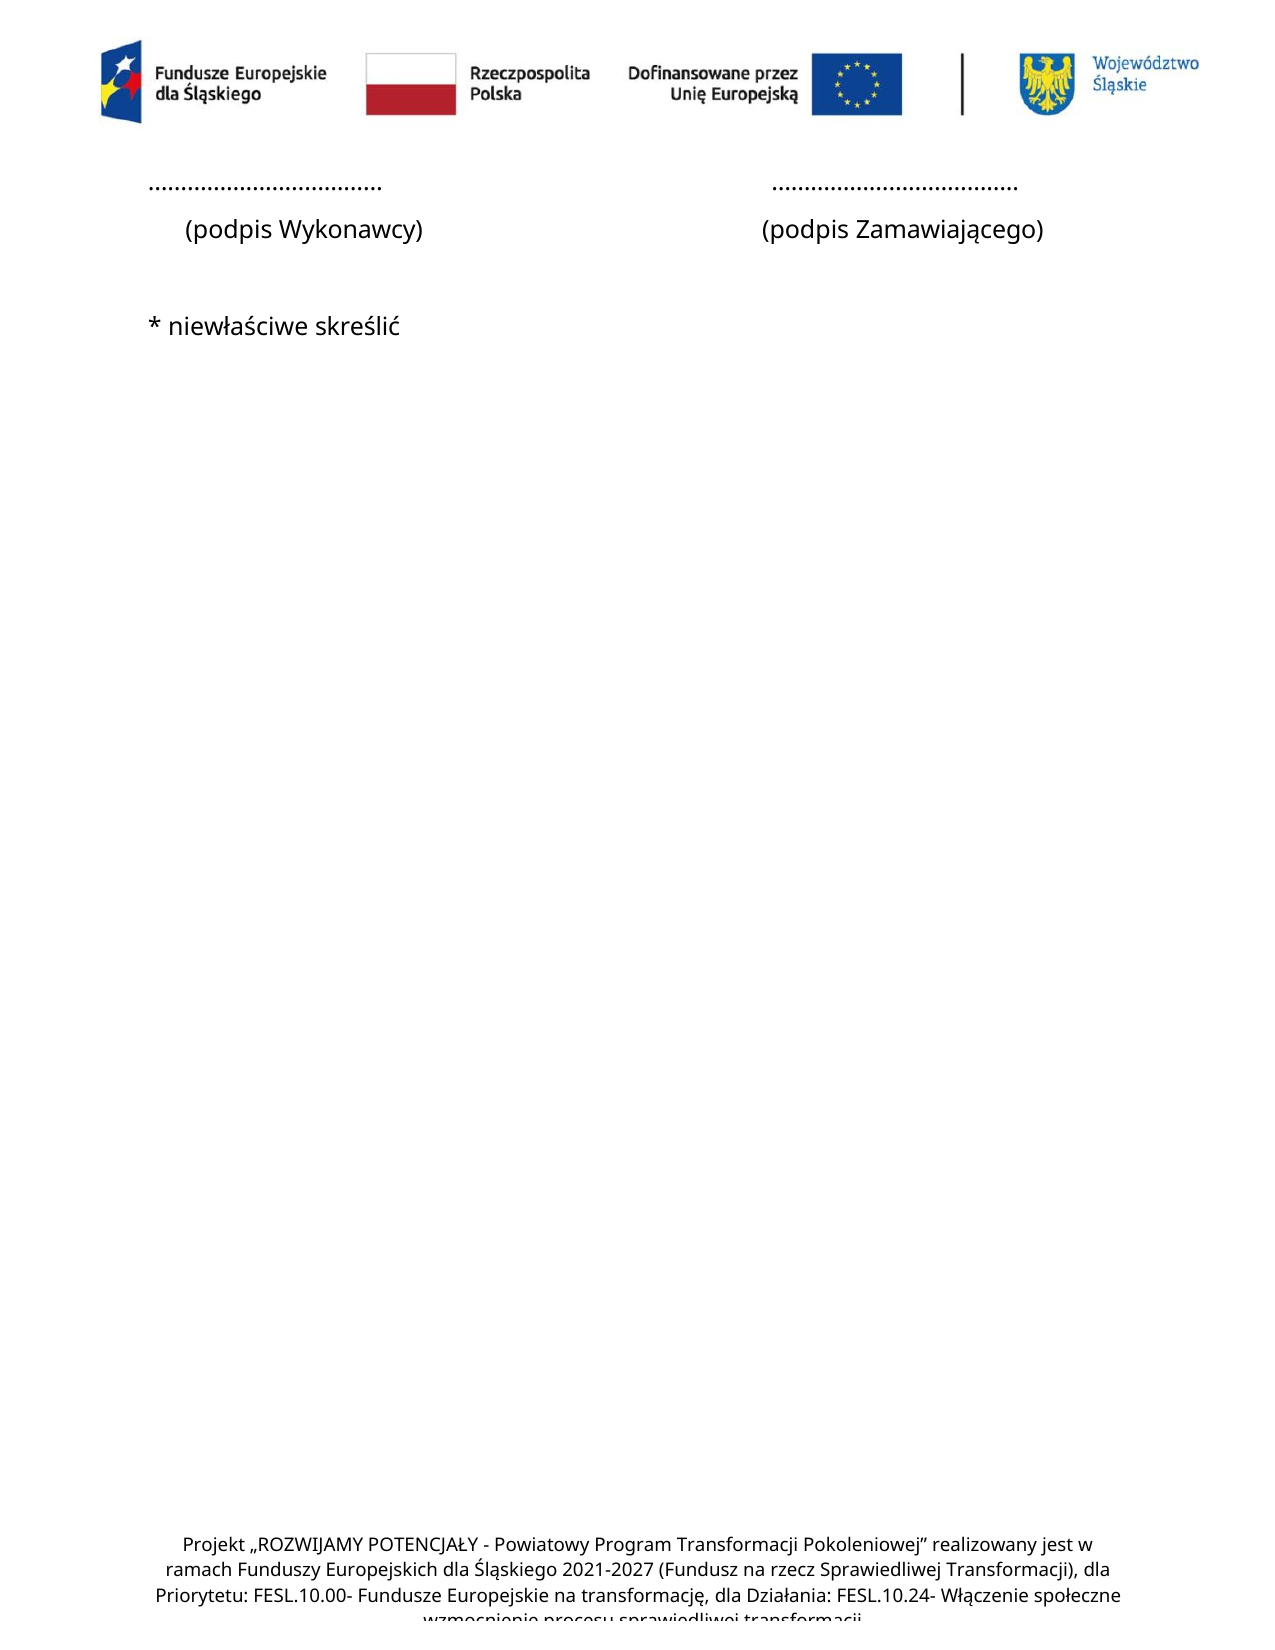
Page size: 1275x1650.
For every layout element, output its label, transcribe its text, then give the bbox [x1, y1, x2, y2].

text ……………………………… ……………………………….. [148, 163, 1162, 197]
text (podpis Wykonawcy) (podpis Zamawiającego) [185, 212, 1162, 246]
text * niewłaściwe skreślić [148, 309, 1162, 343]
picture [98, 36, 1200, 130]
